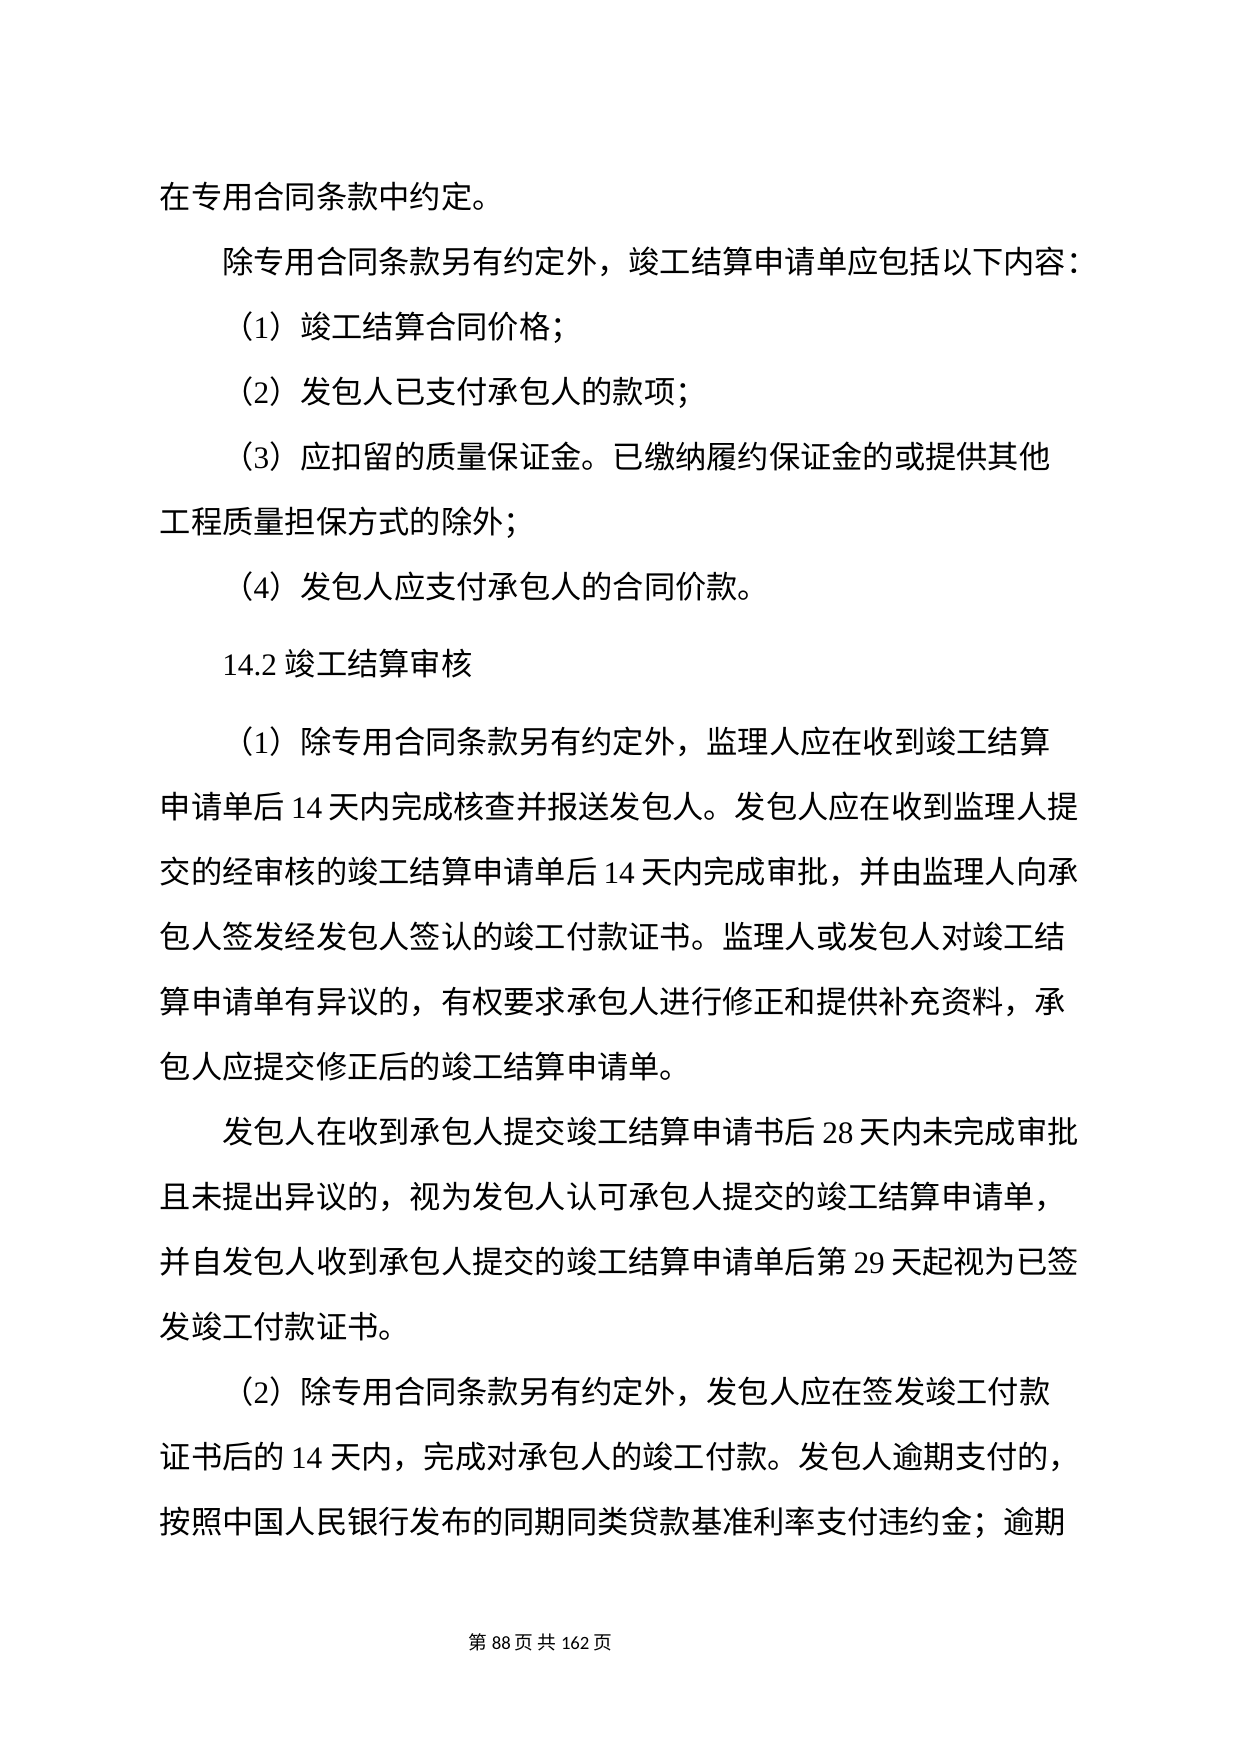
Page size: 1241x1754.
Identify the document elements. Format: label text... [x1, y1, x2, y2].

text （3）应扣留的质量保证金。已缴纳履约保证金的或提供其他工程质量担保方式的除外； [159, 422, 1078, 552]
text 14.2 竣工结算审核 [159, 629, 1078, 694]
text 发包人在收到承包人提交竣工结算申请书后28天内未完成审批且未提出异议的，视为发包人认可承包人提交的竣工结算申请单，并自发包人收到承包人提交的竣工结算申请单后第29天起视为已签发竣工付款证书。 [159, 1097, 1078, 1357]
text （4）发包人应支付承包人的合同价款。 [159, 552, 1078, 617]
text （1）竣工结算合同价格； [159, 292, 1078, 357]
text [159, 162, 1078, 227]
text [159, 1357, 1078, 1552]
text 除专用合同条款另有约定外，竣工结算申请单应包括以下内容： [159, 227, 1078, 292]
text （1）除专用合同条款另有约定外，监理人应在收到竣工结算申请单后14天内完成核查并报送发包人。发包人应在收到监理人提交的经审核的竣工结算申请单后14天内完成审批，并由监理人向承包人签发经发包人签认的竣工付款证书。监理人或发包人对竣工结算申请单有异议的，有权要求承包人进行修正和提供补充资料，承包人应提交修正后的竣工结算申请单。 [159, 707, 1078, 1097]
text （2）发包人已支付承包人的款项； [159, 357, 1078, 422]
